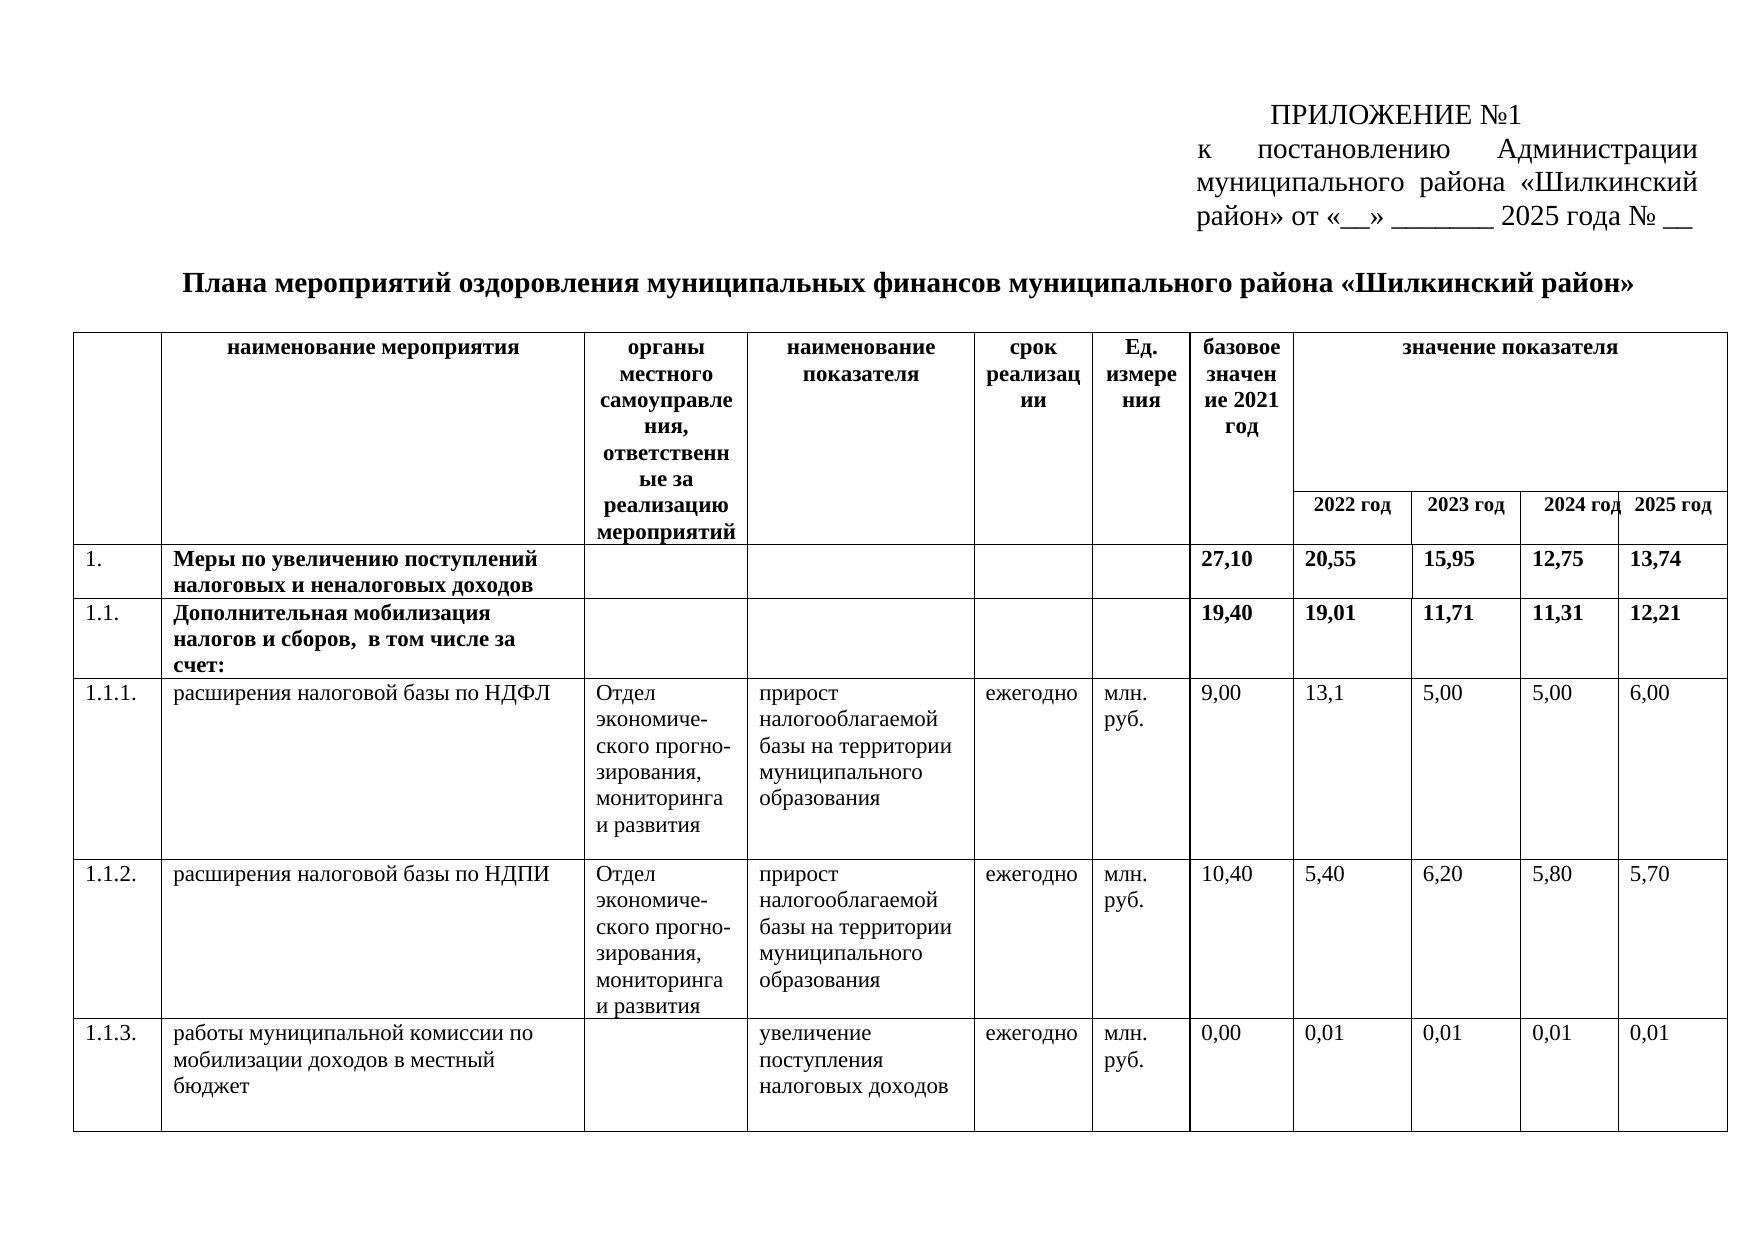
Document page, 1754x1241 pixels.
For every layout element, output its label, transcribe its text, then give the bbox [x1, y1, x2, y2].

table_cell Отдел экономиче-ского прогно-зирования, мониторинга и развития [585, 860, 747, 1018]
table_cell расширения налоговой базы по НДФЛ [162, 679, 584, 859]
table_cell 20,55 [1294, 545, 1412, 598]
table_cell 15,95 [1413, 545, 1520, 598]
table_cell 6,00 [1619, 679, 1727, 859]
table_header наименование мероприятия [162, 333, 584, 544]
table_cell [1093, 599, 1189, 678]
table_cell 19,40 [1191, 599, 1293, 678]
table_cell 5,00 [1412, 679, 1520, 859]
table_cell 5,00 [1521, 679, 1618, 859]
table_cell 9,00 [1191, 679, 1293, 859]
table_cell 12,75 [1521, 545, 1618, 598]
table_cell работы муниципальной комиссии по мобилизации доходов в местный бюджет [162, 1019, 584, 1131]
text Плана мероприятий оздоровления муниципальных финансов муниципального района «Шилкинский район» [118, 265, 1698, 299]
table_cell [748, 599, 974, 678]
table_cell прирост налогооблагаемой базы на территории муниципального образования [748, 860, 974, 1018]
table_cell 1.1. [74, 599, 161, 678]
table_cell млн. руб. [1093, 860, 1189, 1018]
table_cell 12,21 [1619, 599, 1727, 678]
table_header срок реализации [975, 333, 1092, 544]
table_header значение показателя [1294, 333, 1727, 491]
table_cell 5,80 [1521, 860, 1618, 1018]
table_cell млн. руб. [1093, 1019, 1189, 1131]
table_cell 6,20 [1412, 860, 1520, 1018]
table_cell ежегодно [975, 1019, 1092, 1131]
table_header [74, 333, 161, 544]
table_cell Дополнительная мобилизация налогов и сборов, в том числе за счет: [162, 599, 584, 678]
table_cell [975, 545, 1092, 598]
table_cell 2022 год [1294, 492, 1411, 544]
text к постановлению Администрации муниципального района «Шилкинский район» от «__» _______ 2025 года № __ [1196, 131, 1698, 232]
table_header органы местного самоуправления, ответственные за реализацию мероприятий [585, 333, 747, 544]
table_cell 0,01 [1294, 1019, 1411, 1131]
table_header наименование показателя [748, 333, 974, 544]
table_cell Меры по увеличению поступлений налоговых и неналоговых доходов [162, 545, 584, 598]
table_cell ежегодно [975, 860, 1092, 1018]
table_cell 0,00 [1191, 1019, 1293, 1131]
table_cell [585, 1019, 747, 1131]
table_cell 2024 год [1521, 492, 1618, 544]
table_cell прирост налогооблагаемой базы на территории муниципального образования [748, 679, 974, 859]
table_header базовое значение 2021 год [1191, 333, 1293, 544]
table_cell 1.1.3. [74, 1019, 161, 1131]
table_cell Отдел экономиче-ского прогно-зирования, мониторинга и развития [585, 679, 747, 859]
table_cell 5,40 [1294, 860, 1411, 1018]
table_cell ежегодно [975, 679, 1092, 859]
table_cell [1093, 545, 1189, 598]
table_cell 19,01 [1294, 599, 1411, 678]
table_cell 13,74 [1619, 545, 1727, 598]
table_cell 1.1.1. [74, 679, 161, 859]
table_header Ед. измерения [1093, 333, 1189, 544]
table_cell [585, 545, 747, 598]
table_cell 10,40 [1191, 860, 1293, 1018]
table_cell 11,31 [1521, 599, 1618, 678]
table_cell 11,71 [1412, 599, 1520, 678]
table_cell млн. руб. [1093, 679, 1189, 859]
table_cell увеличение поступления налоговых доходов [748, 1019, 974, 1131]
table_cell 5,70 [1619, 860, 1727, 1018]
table_cell 0,01 [1619, 1019, 1727, 1131]
table_cell [585, 599, 747, 678]
table_cell [748, 545, 974, 598]
table_cell 1.1.2. [74, 860, 161, 1018]
table_cell 2023 год [1412, 492, 1520, 544]
table_cell 0,01 [1521, 1019, 1618, 1131]
text ПРИЛОЖЕНИЕ №1 [1093, 97, 1698, 131]
table_cell 27,10 [1191, 545, 1293, 598]
table_cell 0,01 [1412, 1019, 1520, 1131]
table_cell 1. [74, 545, 161, 598]
table_cell 13,1 [1294, 679, 1411, 859]
table_cell расширения налоговой базы по НДПИ [162, 860, 584, 1018]
table_cell 2025 год [1619, 492, 1727, 544]
table_cell [975, 599, 1092, 678]
